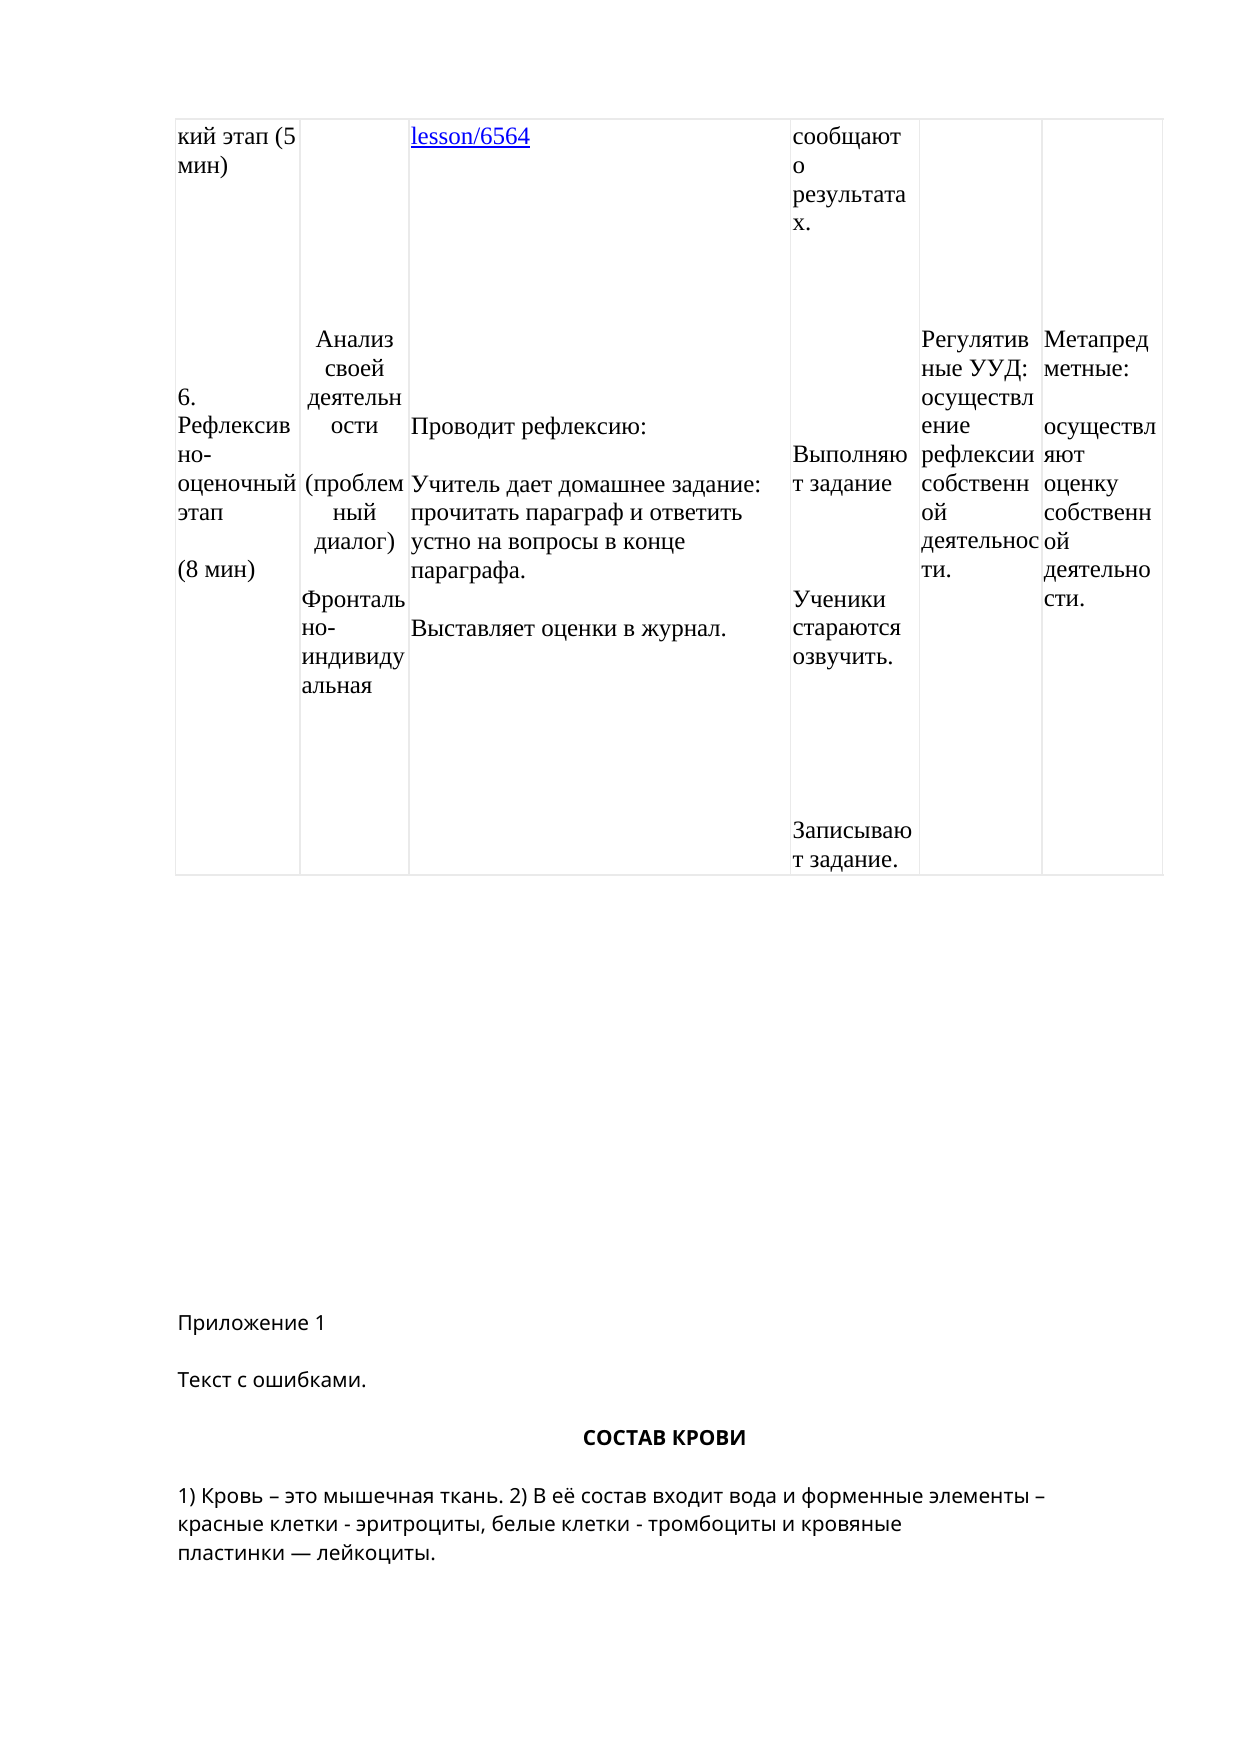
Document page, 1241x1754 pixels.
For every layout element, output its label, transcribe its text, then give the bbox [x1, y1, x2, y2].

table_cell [176, 120, 299, 874]
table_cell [920, 120, 1041, 874]
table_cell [301, 120, 408, 874]
text Приложение 1 [177, 1308, 1152, 1336]
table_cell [791, 120, 919, 874]
text 1) Кровь – это мышечная ткань. 2) В её состав входит вода и форменные элементы – красные клетки - эритроциты, белые клетки - тромбоциты и кровяные пластинки — лейкоциты. [177, 1481, 1152, 1566]
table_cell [410, 120, 790, 874]
text Текст с ошибками. [177, 1366, 1152, 1394]
text СОСТАВ КРОВИ [177, 1423, 1152, 1452]
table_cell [1043, 120, 1162, 874]
